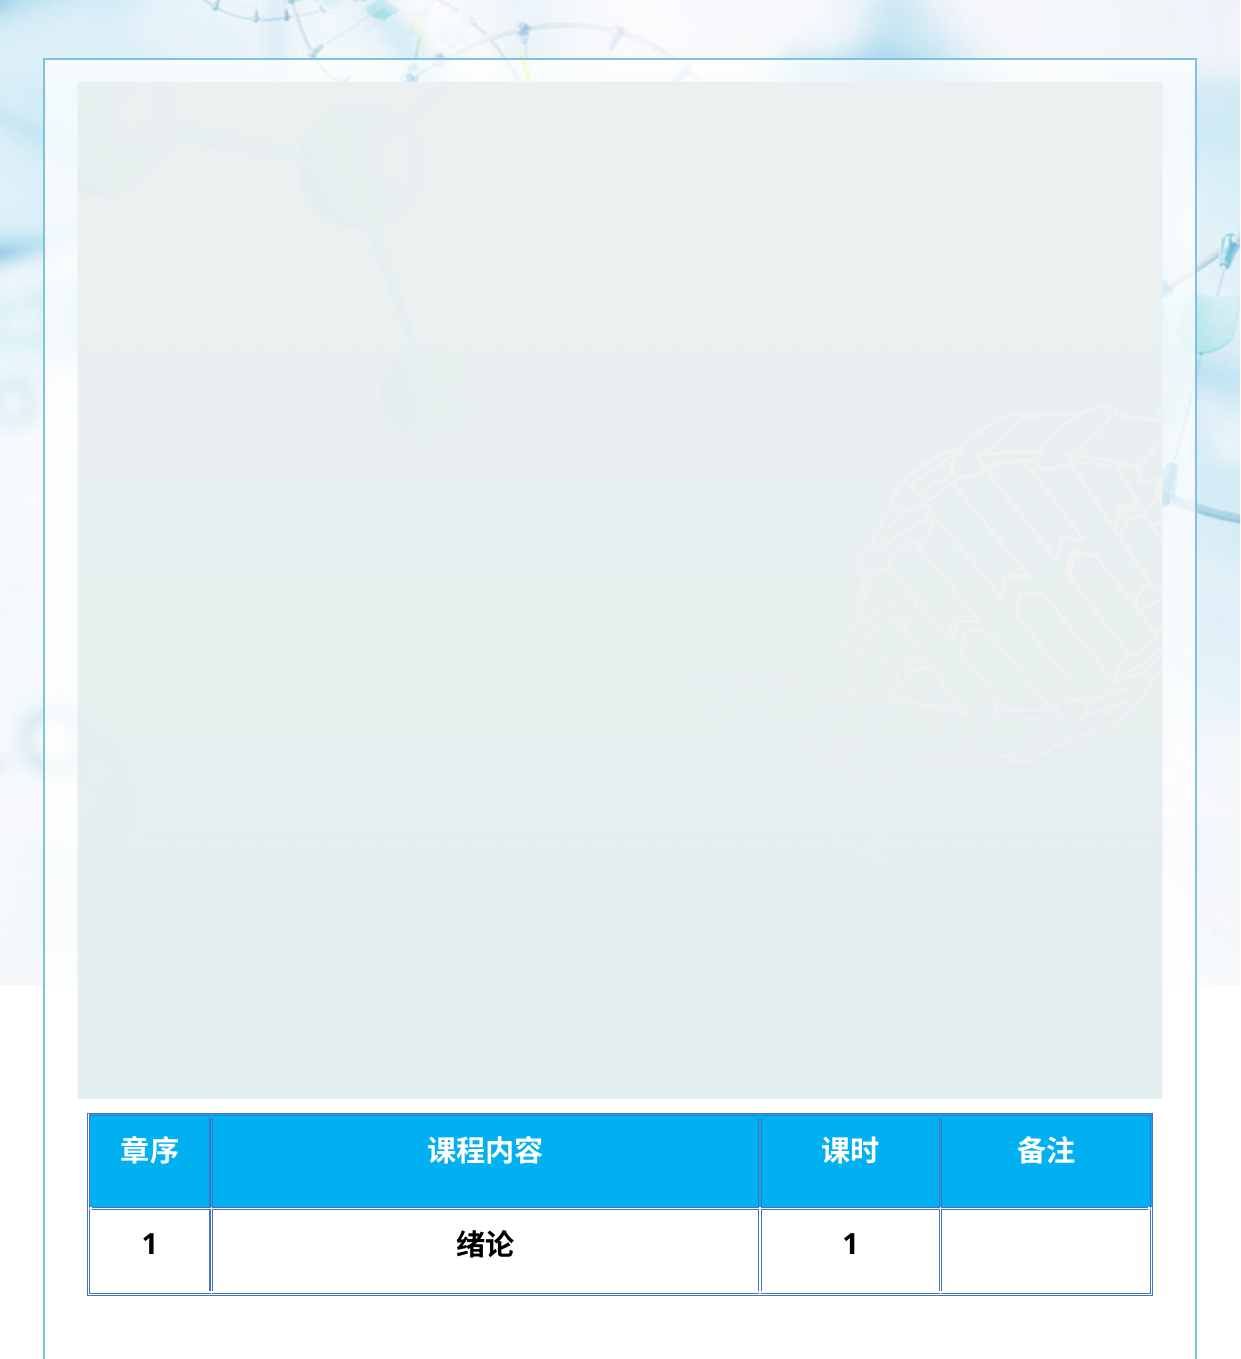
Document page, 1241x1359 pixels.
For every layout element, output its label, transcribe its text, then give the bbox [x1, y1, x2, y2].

table_header 章序 [90, 1116, 211, 1207]
table_cell [941, 1207, 1150, 1293]
table_cell 绪论 [211, 1207, 760, 1293]
table_header 课时 [760, 1114, 941, 1207]
table_header 备注 [941, 1116, 1150, 1207]
table_header 课程内容 [211, 1114, 760, 1207]
table_cell 1 [90, 1207, 211, 1293]
picture [0, 0, 1241, 1359]
picture [77, 82, 1163, 1099]
table_cell 1 [760, 1207, 941, 1293]
